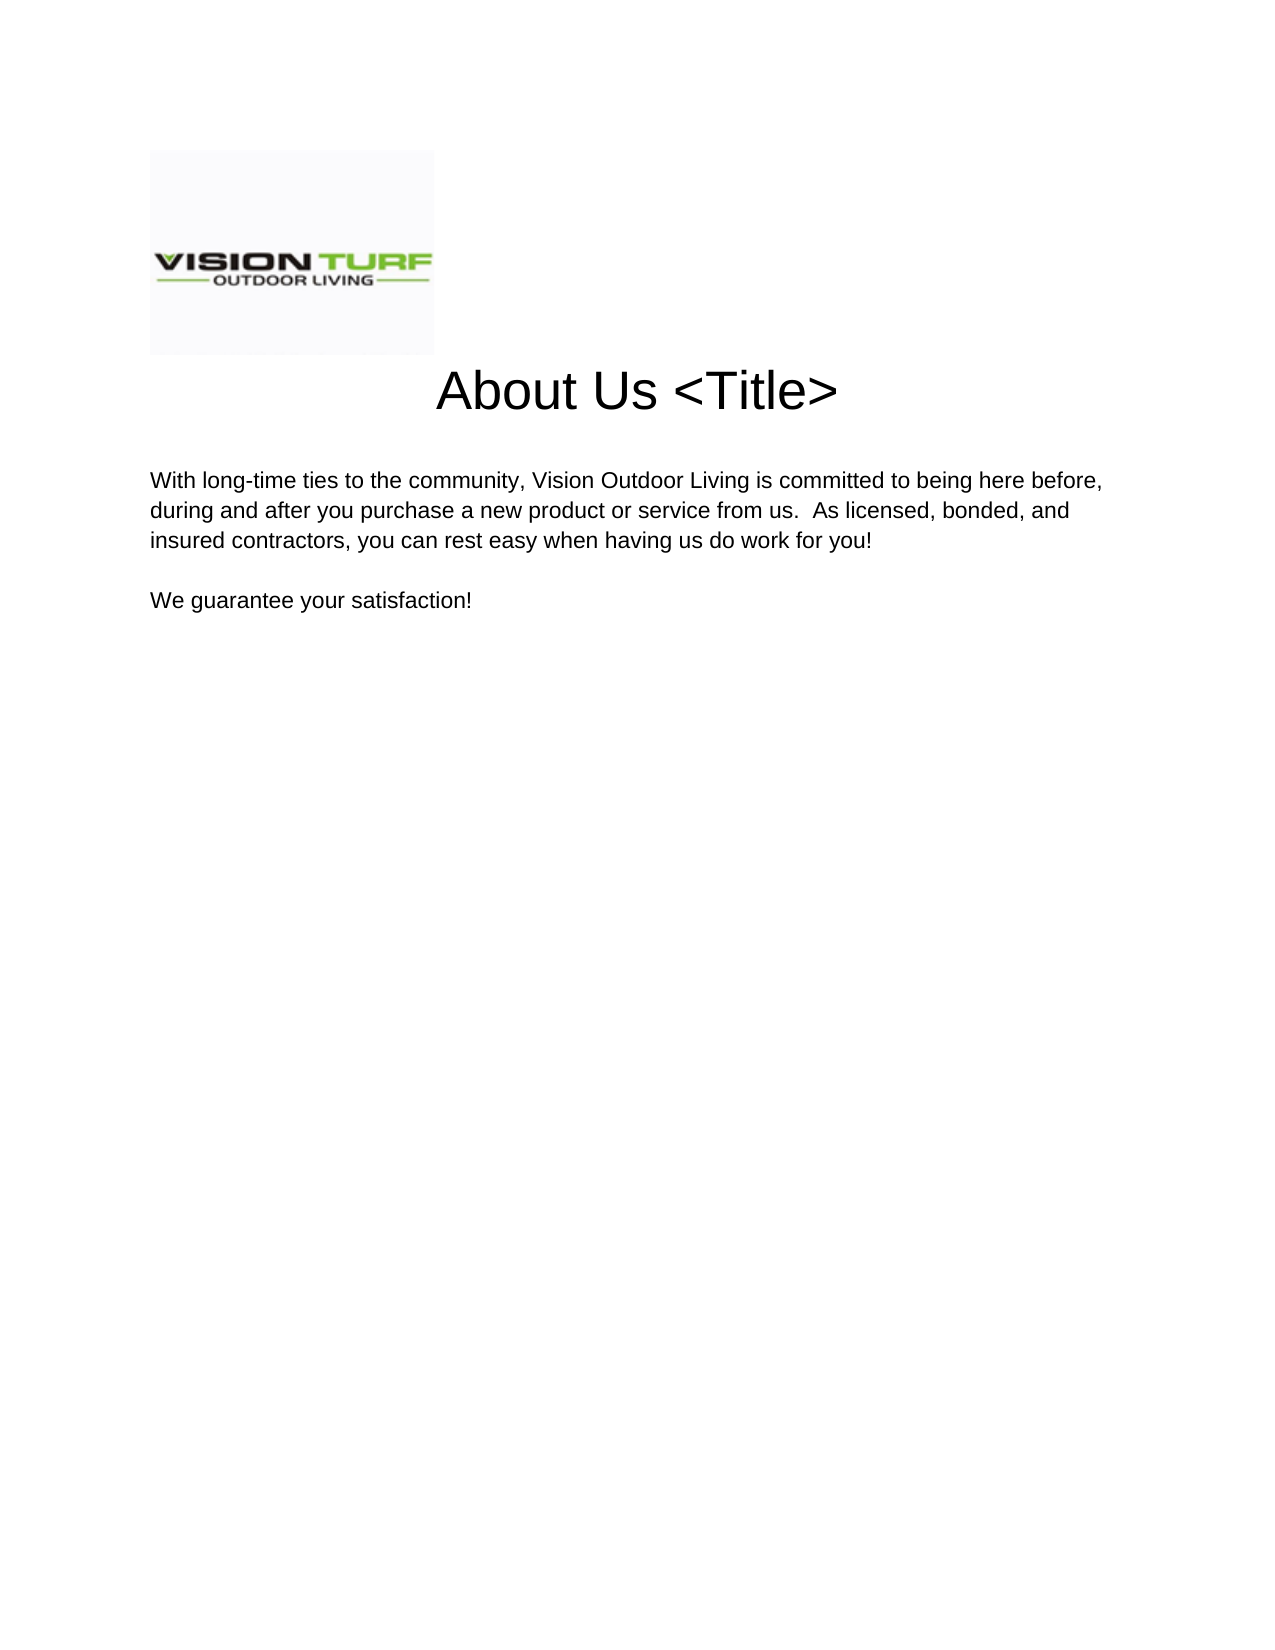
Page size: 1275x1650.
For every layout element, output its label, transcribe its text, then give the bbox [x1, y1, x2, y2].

title About Us <Title> [150, 358, 1125, 421]
picture [150, 150, 435, 355]
text We guarantee your satisfaction! [150, 587, 1125, 614]
text With long-time ties to the community, Vision Outdoor Living is committed to being here before, during and after you purchase a new product or service from us. As licensed, bonded, and insured contractors, you can rest easy when having us do work for you! [150, 467, 1125, 553]
